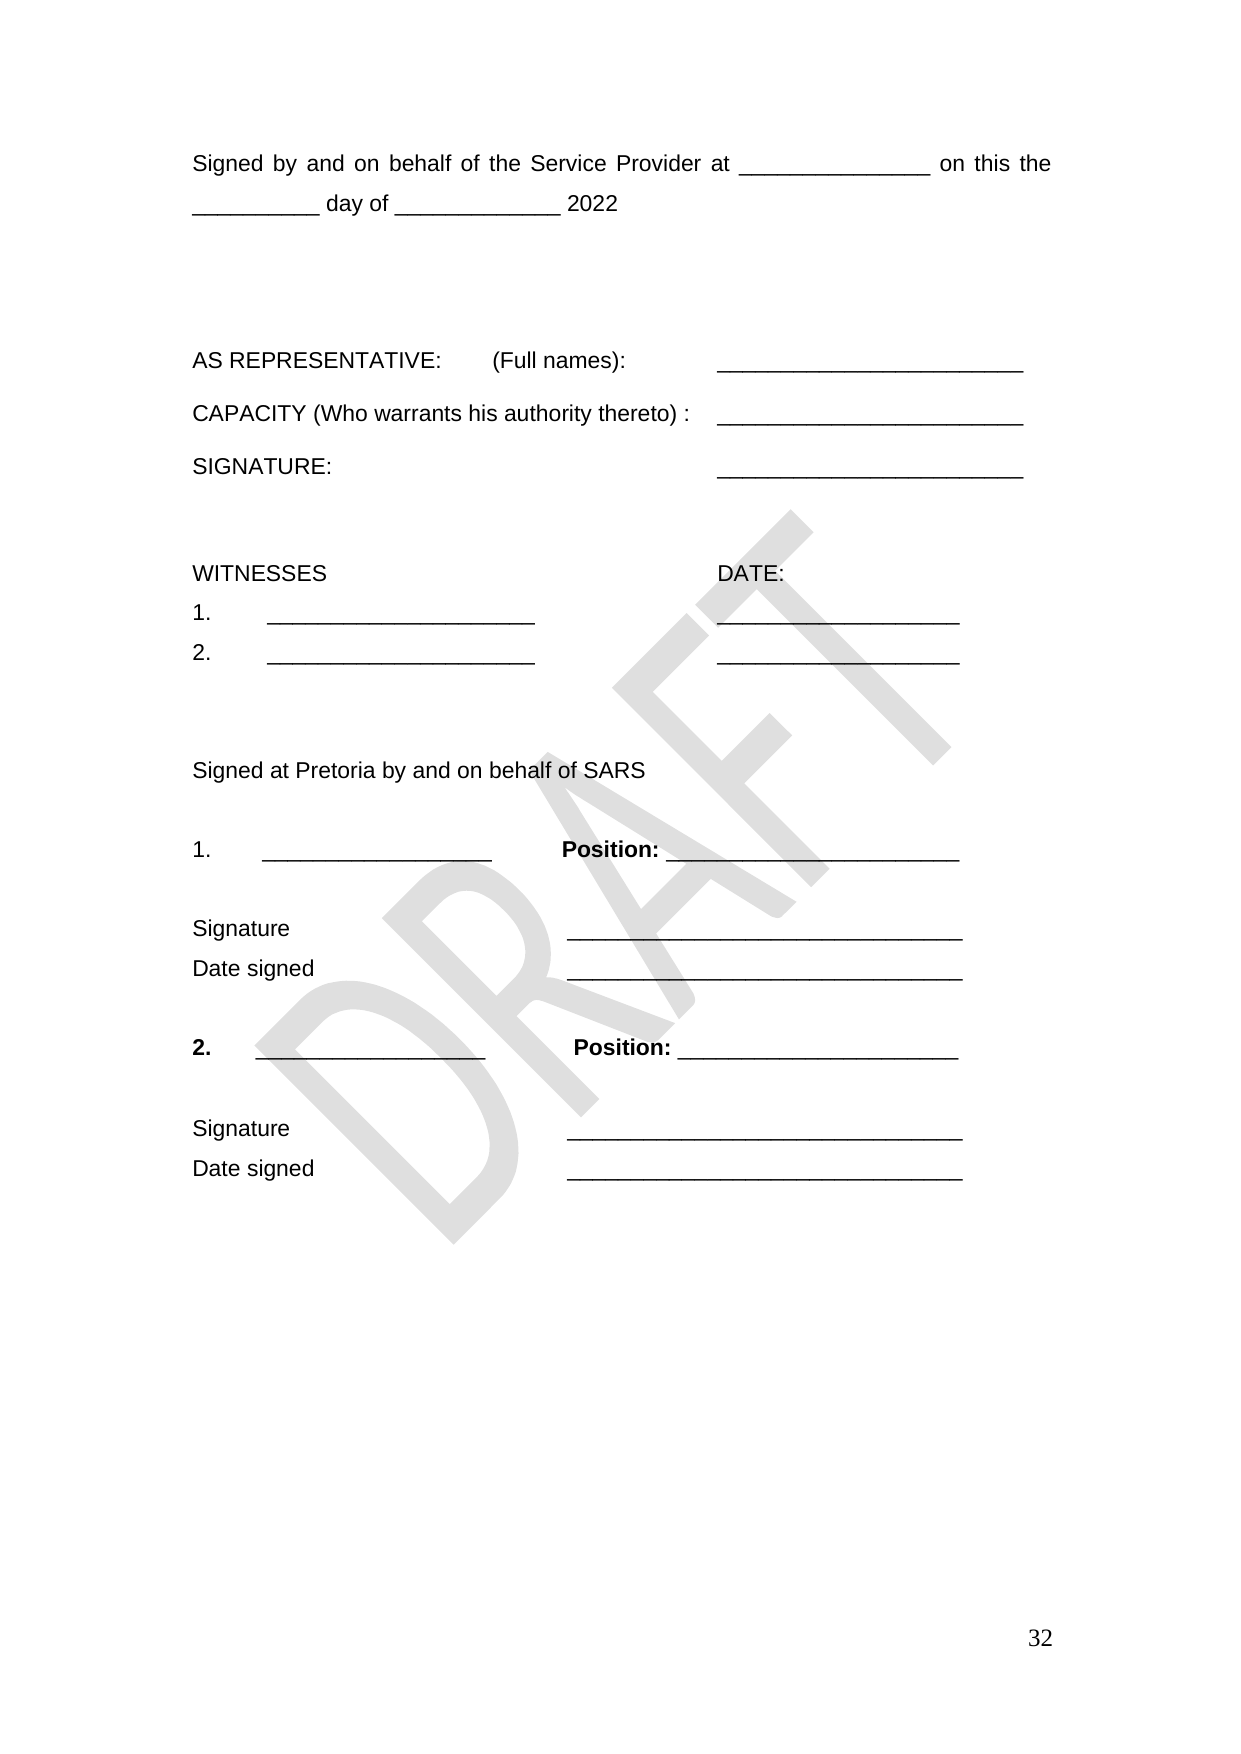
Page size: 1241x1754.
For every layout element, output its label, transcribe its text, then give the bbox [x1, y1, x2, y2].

text 2. _____________________ ___________________ [192, 639, 1053, 665]
text SIGNATURE: ________________________ [192, 453, 1053, 479]
text Signature _______________________________ [192, 915, 1053, 941]
text Signed by and on behalf of the Service Provider at _______________ on this the __________ day of _____________ 2022 [192, 150, 1053, 216]
text AS REPRESENTATIVE: (Full names): ________________________ [192, 347, 1053, 374]
text 2. __________________ Position: ______________________ [192, 1033, 1053, 1060]
text WITNESSES DATE: [192, 560, 1053, 586]
text CAPACITY (Who warrants his authority thereto) : ________________________ [192, 400, 1053, 426]
text 1. _____________________ ___________________ [192, 599, 1053, 626]
text Date signed _______________________________ [192, 954, 1053, 981]
text Signed at Pretoria by and on behalf of SARS [192, 757, 1053, 783]
text Signature _______________________________ [192, 1115, 1053, 1141]
text Date signed _______________________________ [192, 1154, 1053, 1181]
text 1. __________________ Position: _______________________ [192, 836, 1053, 862]
